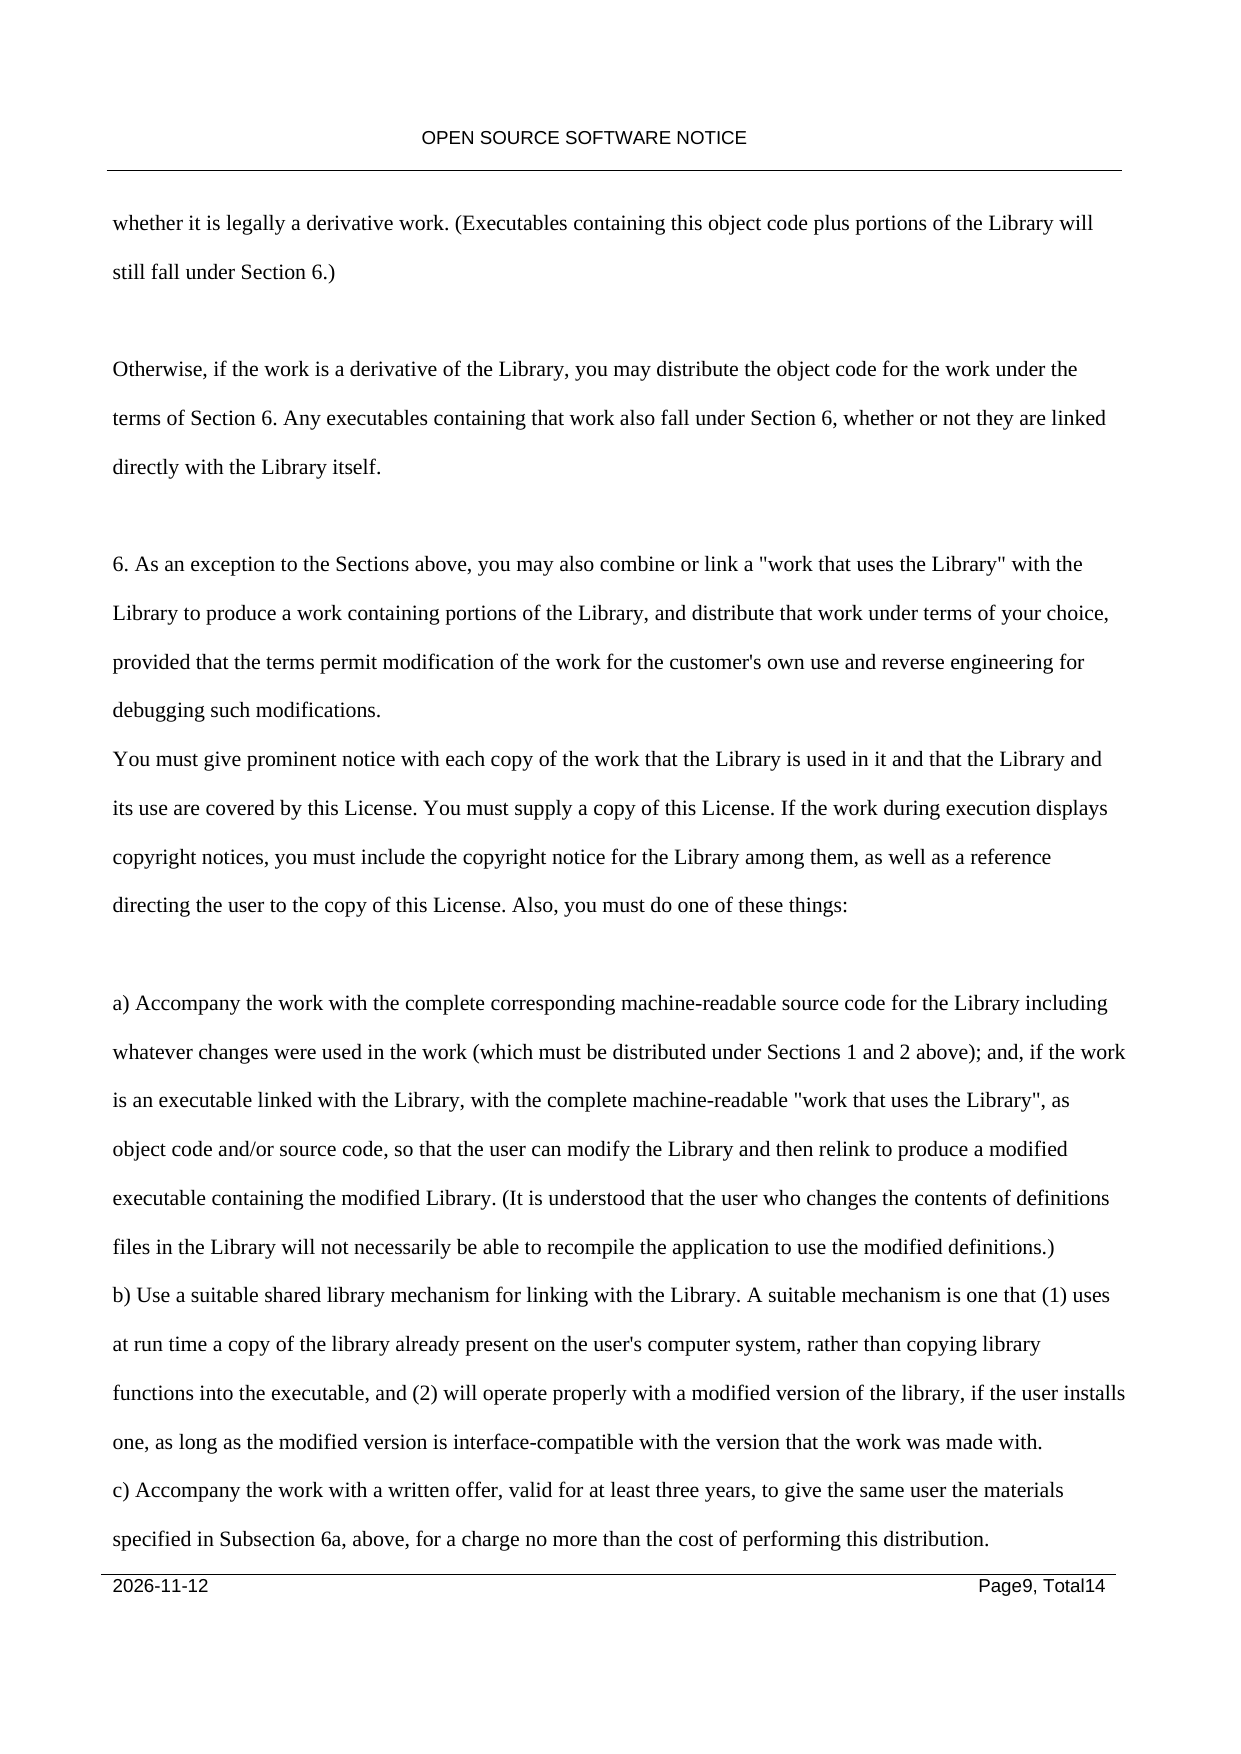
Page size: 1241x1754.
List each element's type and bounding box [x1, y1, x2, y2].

text [112, 206, 1128, 1555]
